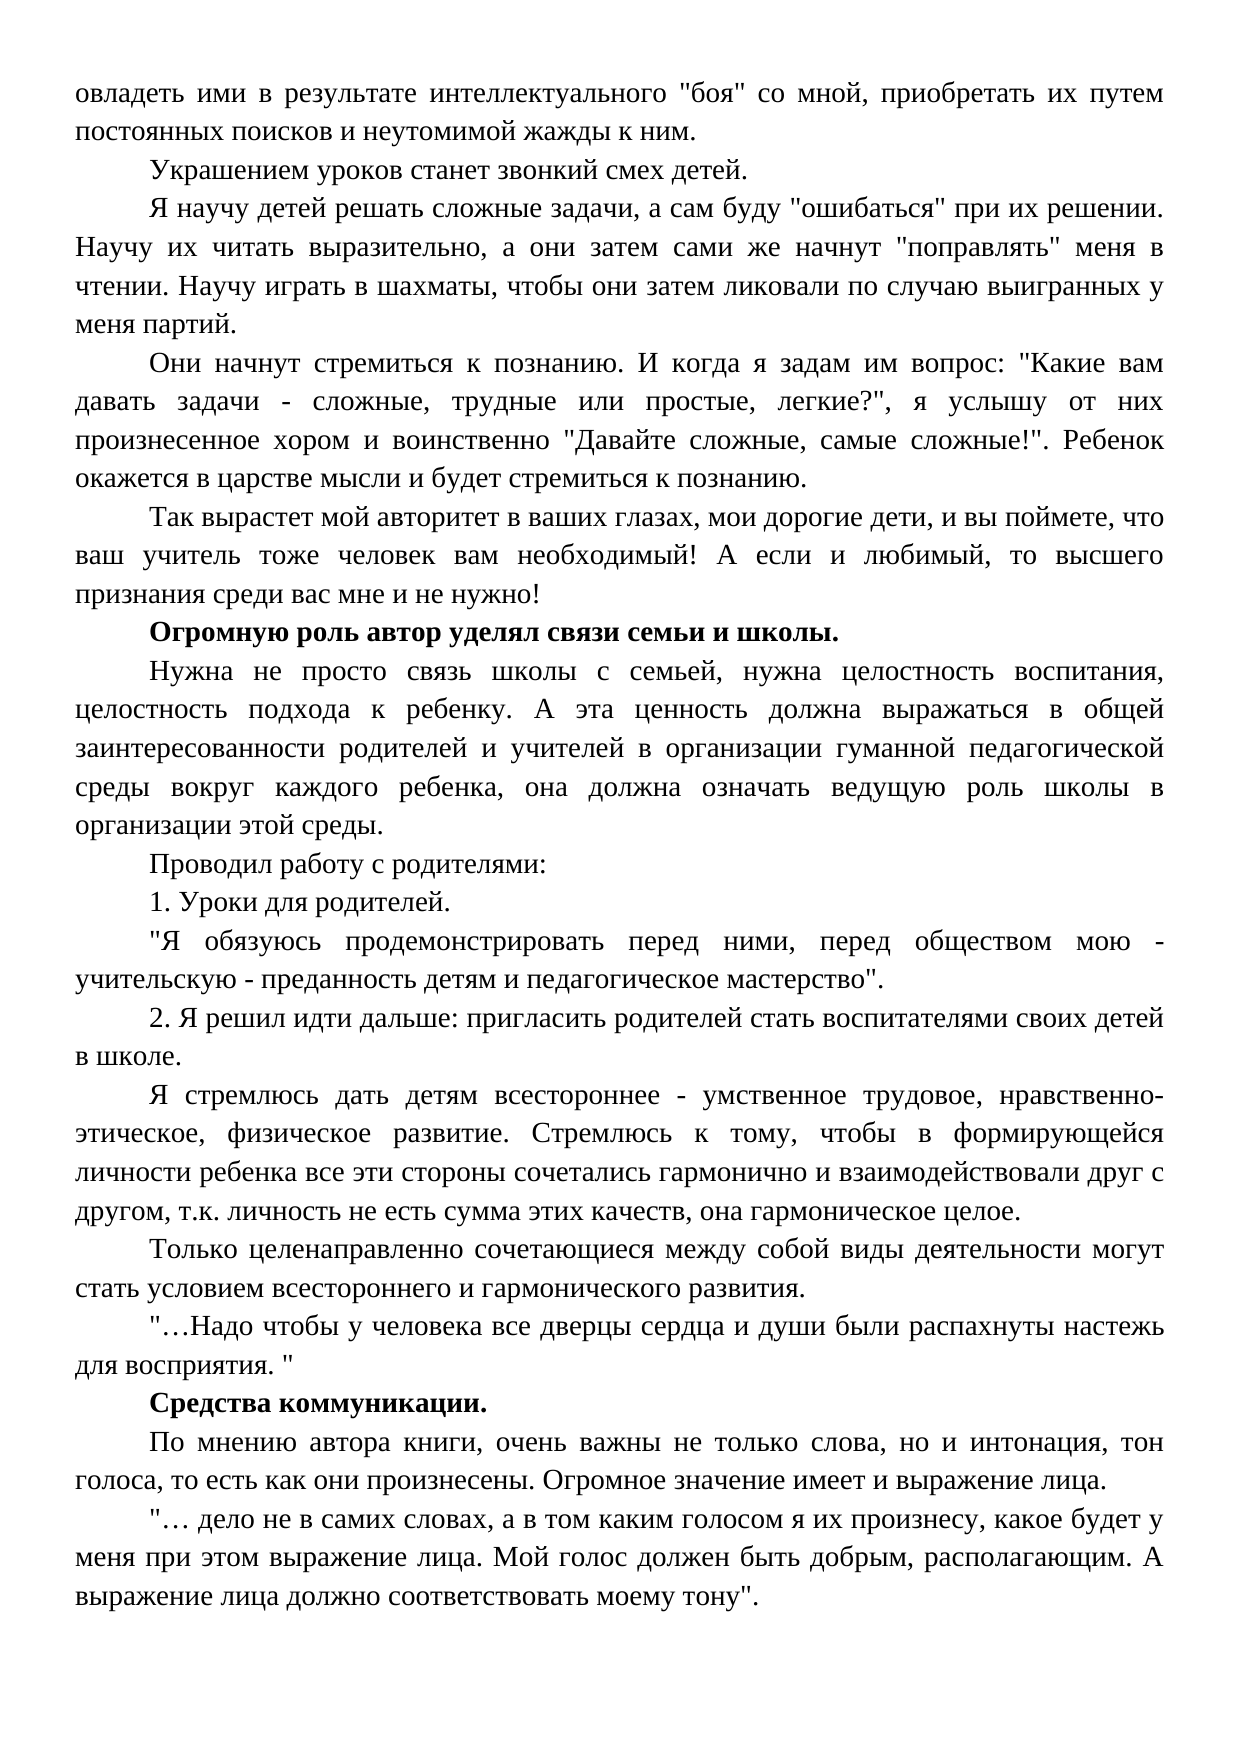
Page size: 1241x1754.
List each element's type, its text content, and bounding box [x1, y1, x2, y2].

text Я стремлюсь дать детям всестороннее - умственное трудовое, нравственно-этическое, физическое развитие. Стремлюсь к тому, чтобы в формирующейся личности ребенка все эти стороны сочетались гармонично и взаимодействовали друг с другом, т.к. личность не есть сумма этих качеств, она гармоническое целое. [75, 1077, 1165, 1226]
text Они начнут стремиться к познанию. И когда я задам им вопрос: "Какие вам давать задачи - сложные, трудные или простые, легкие?", я услышу от них произнесенное хором и воинственно "Давайте сложные, самые сложные!". Ребенок окажется в царстве мысли и будет стремиться к познанию. [75, 345, 1165, 494]
text По мнению автора книги, очень важны не только слова, но и интонация, тон голоса, то есть как они произнесены. Огромное значение имеет и выражение лица. [75, 1424, 1165, 1496]
text "Я обязуюсь продемонстрировать перед ними, перед обществом мою - учительскую - преданность детям и педагогическое мастерство". [75, 923, 1165, 995]
text Огромную роль автор уделял связи семьи и школы. [75, 614, 1165, 648]
text Я научу детей решать сложные задачи, а сам буду "ошибаться" при их решении. Научу их читать выразительно, а они затем сами же начнут "поправлять" меня в чтении. Научу играть в шахматы, чтобы они затем ликовали по случаю выигранных у меня партий. [75, 191, 1165, 340]
text 2. Я решил идти дальше: пригласить родителей стать воспитателями своих детей в школе. [75, 1000, 1165, 1072]
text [75, 75, 1165, 147]
text Средства коммуникации. [75, 1385, 1165, 1419]
text Проводил работу с родителями: [75, 846, 1165, 879]
text Так вырастет мой авторитет в ваших глазах, мои дорогие дети, и вы поймете, что ваш учитель тоже человек вам необходимый! А если и любимый, то высшего признания среди вас мне и не нужно! [75, 499, 1165, 609]
text "…Надо чтобы у человека все дверцы сердца и души были распахнуты настежь для восприятия. " [75, 1308, 1165, 1380]
text Нужна не просто связь школы с семьей, нужна целостность воспитания, целостность подхода к ребенку. А эта ценность должна выражаться в общей заинтересованности родителей и учителей в организации гуманной педагогической среды вокруг каждого ребенка, она должна означать ведущую роль школы в организации этой среды. [75, 653, 1165, 841]
text Украшением уроков станет звонкий смех детей. [75, 152, 1165, 186]
text "… дело не в самих словах, а в том каким голосом я их произнесу, какое будет у меня при этом выражение лица. Мой голос должен быть добрым, располагающим. А выражение лица должно соответствовать моему тону". [75, 1501, 1165, 1612]
text 1. Уроки для родителей. [75, 884, 1165, 918]
text Только целенаправленно сочетающиеся между собой виды деятельности могут стать условием всестороннего и гармонического развития. [75, 1231, 1165, 1303]
